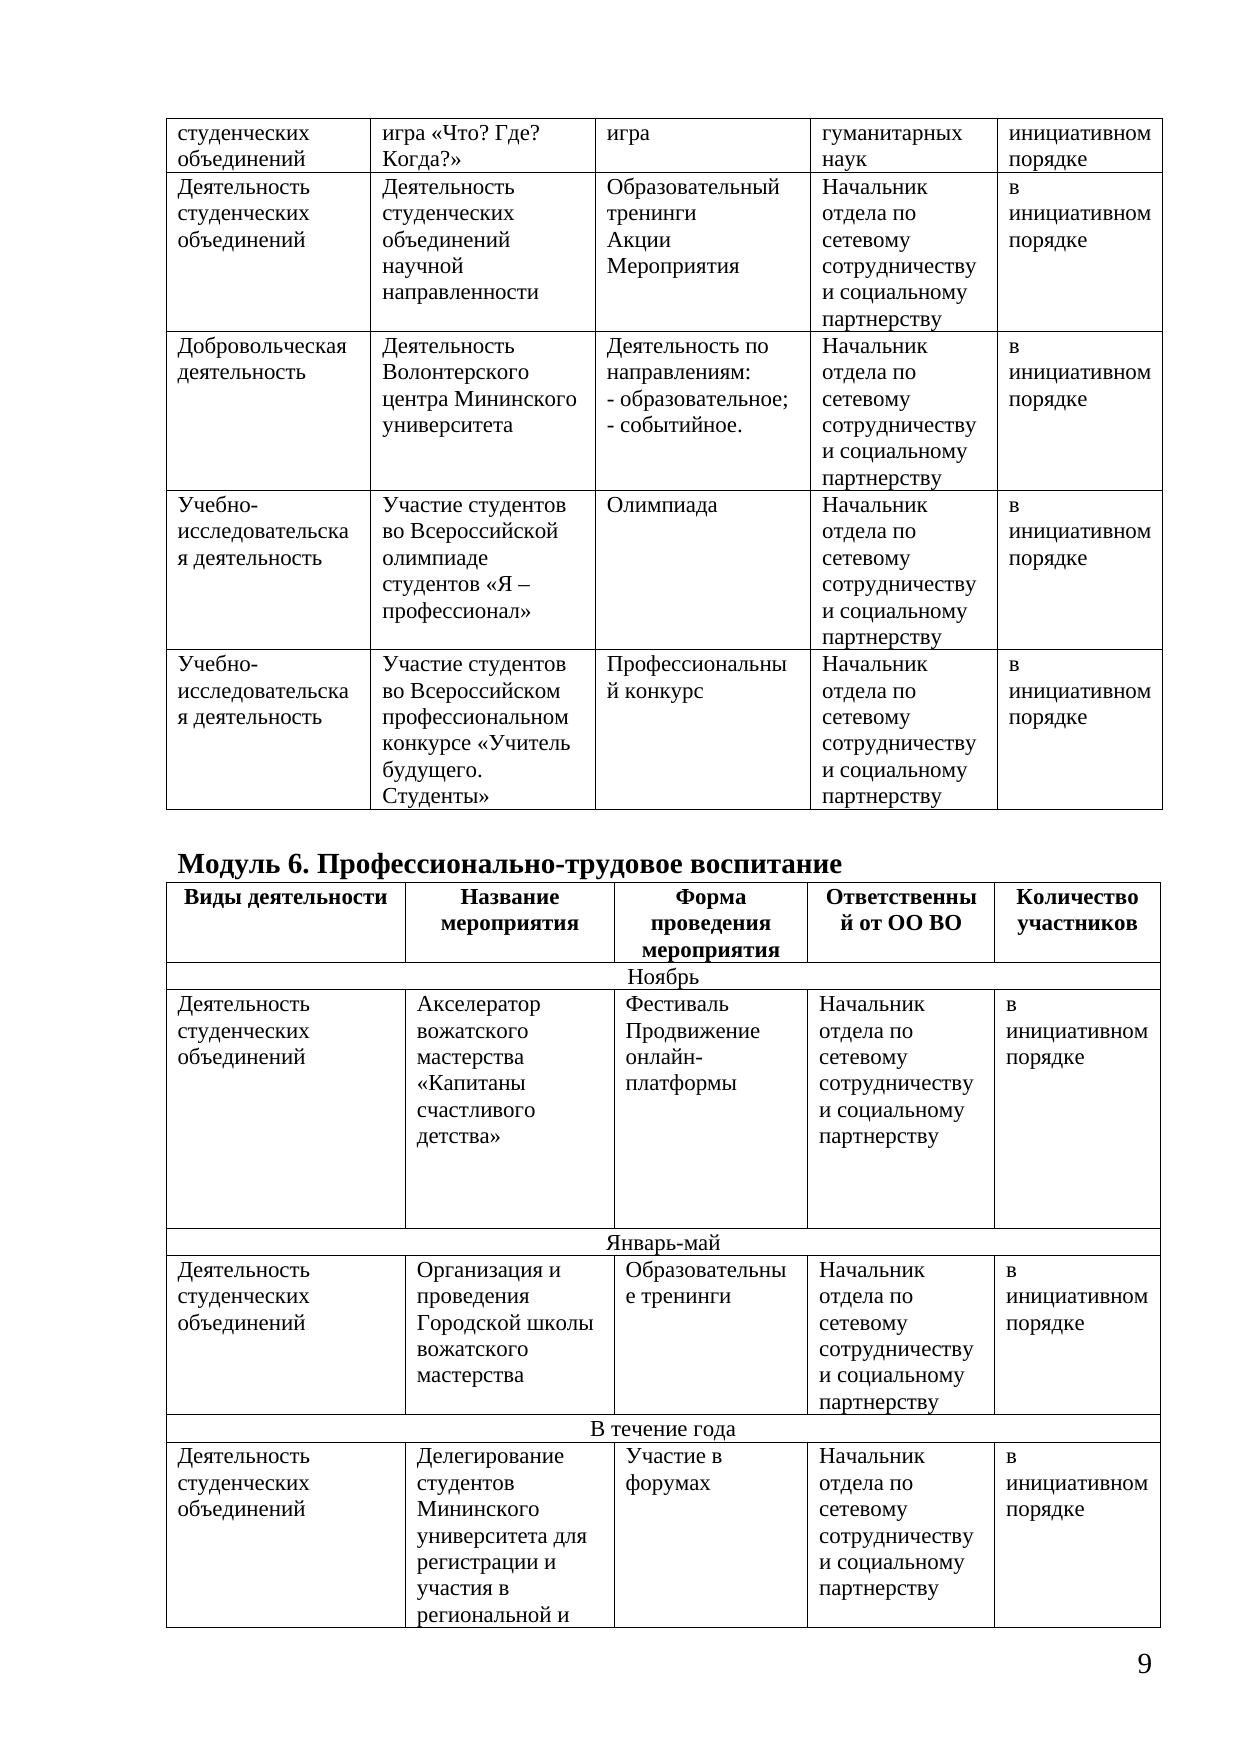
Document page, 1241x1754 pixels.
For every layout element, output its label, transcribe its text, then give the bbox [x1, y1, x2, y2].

table_cell Начальник отдела по сетевому сотрудничеству и социальному партнерству [811, 650, 997, 808]
table_cell в инициативном порядке [998, 173, 1162, 331]
table_cell Деятельность по направлениям: - образовательное; - событийное. [596, 332, 810, 490]
table_cell Деятельность студенческих объединений [167, 990, 405, 1228]
table_cell Профессиональный конкурс [596, 650, 810, 808]
table_cell Добровольческая деятельность [167, 332, 370, 490]
table_header Виды деятельности [167, 883, 405, 962]
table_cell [406, 1443, 614, 1627]
table_cell Деятельность Волонтерского центра Мининского университета [371, 332, 595, 490]
table_cell Деятельность студенческих объединений [167, 1256, 405, 1414]
table_cell в инициативном порядке [998, 491, 1162, 649]
table_cell Образовательный тренинги Акции Мероприятия [596, 173, 810, 331]
table_cell Начальник отдела по сетевому сотрудничеству и социальному партнерству [811, 491, 997, 649]
table_cell Начальник отдела по сетевому сотрудничеству и социальному партнерству [811, 332, 997, 490]
table_cell Начальник отдела по сетевому сотрудничеству и социальному партнерству [808, 990, 994, 1228]
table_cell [995, 1443, 1160, 1627]
table_cell Учебно-исследовательская деятельность [167, 491, 370, 649]
table_cell Образовательные тренинги [615, 1256, 807, 1414]
table_cell Фестиваль Продвижение онлайн-платформы [615, 990, 807, 1228]
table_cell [811, 173, 997, 331]
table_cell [811, 119, 997, 172]
table_cell Начальник отдела по сетевому сотрудничеству и социальному партнерству [808, 1256, 994, 1414]
table_header Ответственный от ОО ВО [808, 883, 994, 962]
table_header Количество участников [995, 883, 1160, 962]
table_cell в инициативном порядке [995, 990, 1160, 1228]
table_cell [596, 119, 810, 172]
table_header Название мероприятия [406, 883, 614, 962]
table_cell Организация и проведения Городской школы вожатского мастерства [406, 1256, 614, 1414]
table_cell Акселератор вожатского мастерства «Капитаны счастливого детства» [406, 990, 614, 1228]
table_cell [371, 119, 595, 172]
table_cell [998, 119, 1162, 172]
table_cell в инициативном порядке [998, 332, 1162, 490]
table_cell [808, 1443, 994, 1627]
table_cell Январь-май [167, 1229, 1160, 1255]
text Модуль 6. Профессионально-трудовое воспитание [177, 846, 1152, 879]
table_cell Участие студентов во Всероссийском профессиональном конкурсе «Учитель будущего. Студенты» [371, 650, 595, 808]
table_cell В течение года [167, 1415, 1160, 1442]
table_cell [167, 1443, 405, 1627]
table_cell в инициативном порядке [995, 1256, 1160, 1414]
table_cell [167, 119, 370, 172]
table_cell Участие в форумах [615, 1443, 807, 1627]
table_cell Учебно-исследовательская деятельность [167, 650, 370, 808]
table_header Форма проведения мероприятия [615, 883, 807, 962]
table_cell Деятельность студенческих объединений научной направленности [371, 173, 595, 331]
table_cell Олимпиада [596, 491, 810, 649]
table_cell Участие студентов во Всероссийской олимпиаде студентов «Я – профессионал» [371, 491, 595, 649]
table_cell Деятельность студенческих объединений [167, 173, 370, 331]
table_cell в инициативном порядке [998, 650, 1162, 808]
table_cell Ноябрь [167, 963, 1160, 989]
